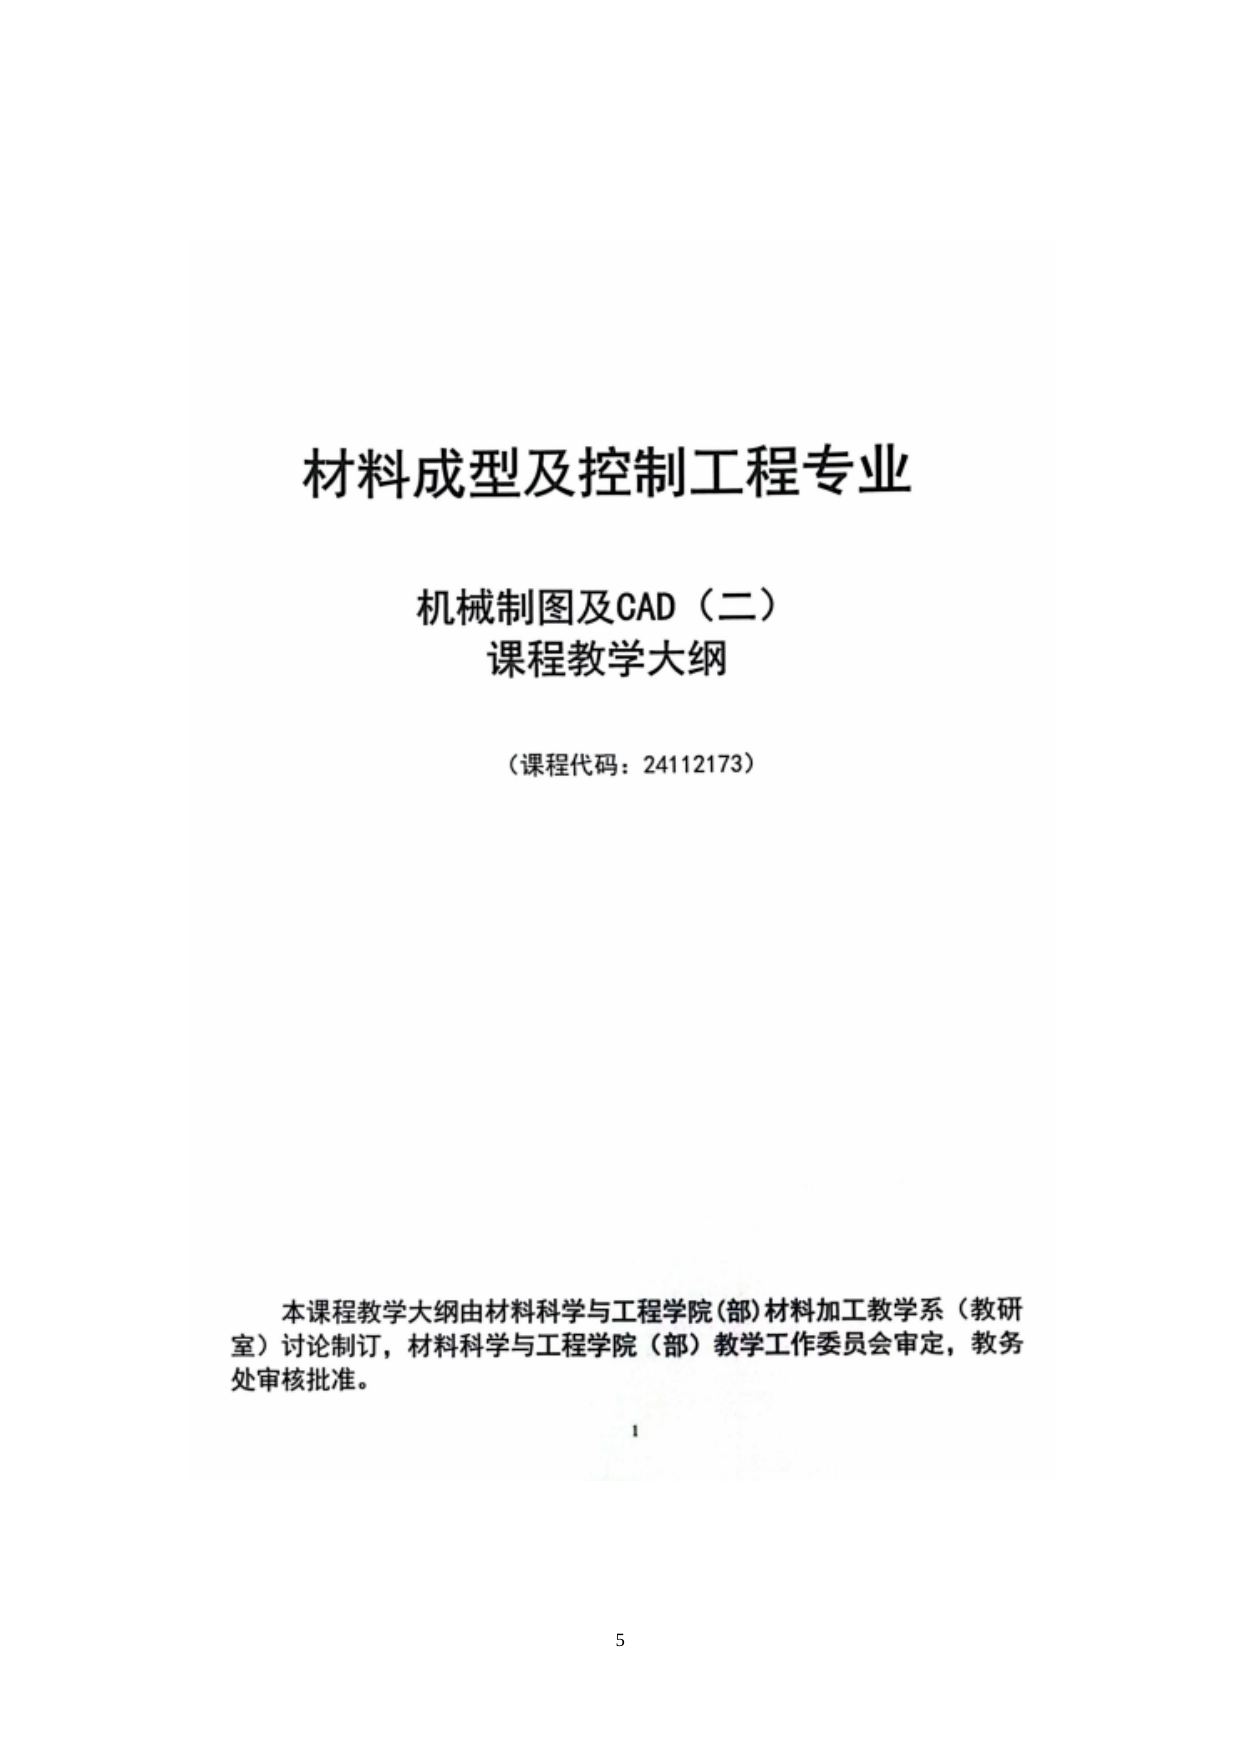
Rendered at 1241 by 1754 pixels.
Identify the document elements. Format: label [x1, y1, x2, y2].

picture [187, 241, 1057, 1481]
